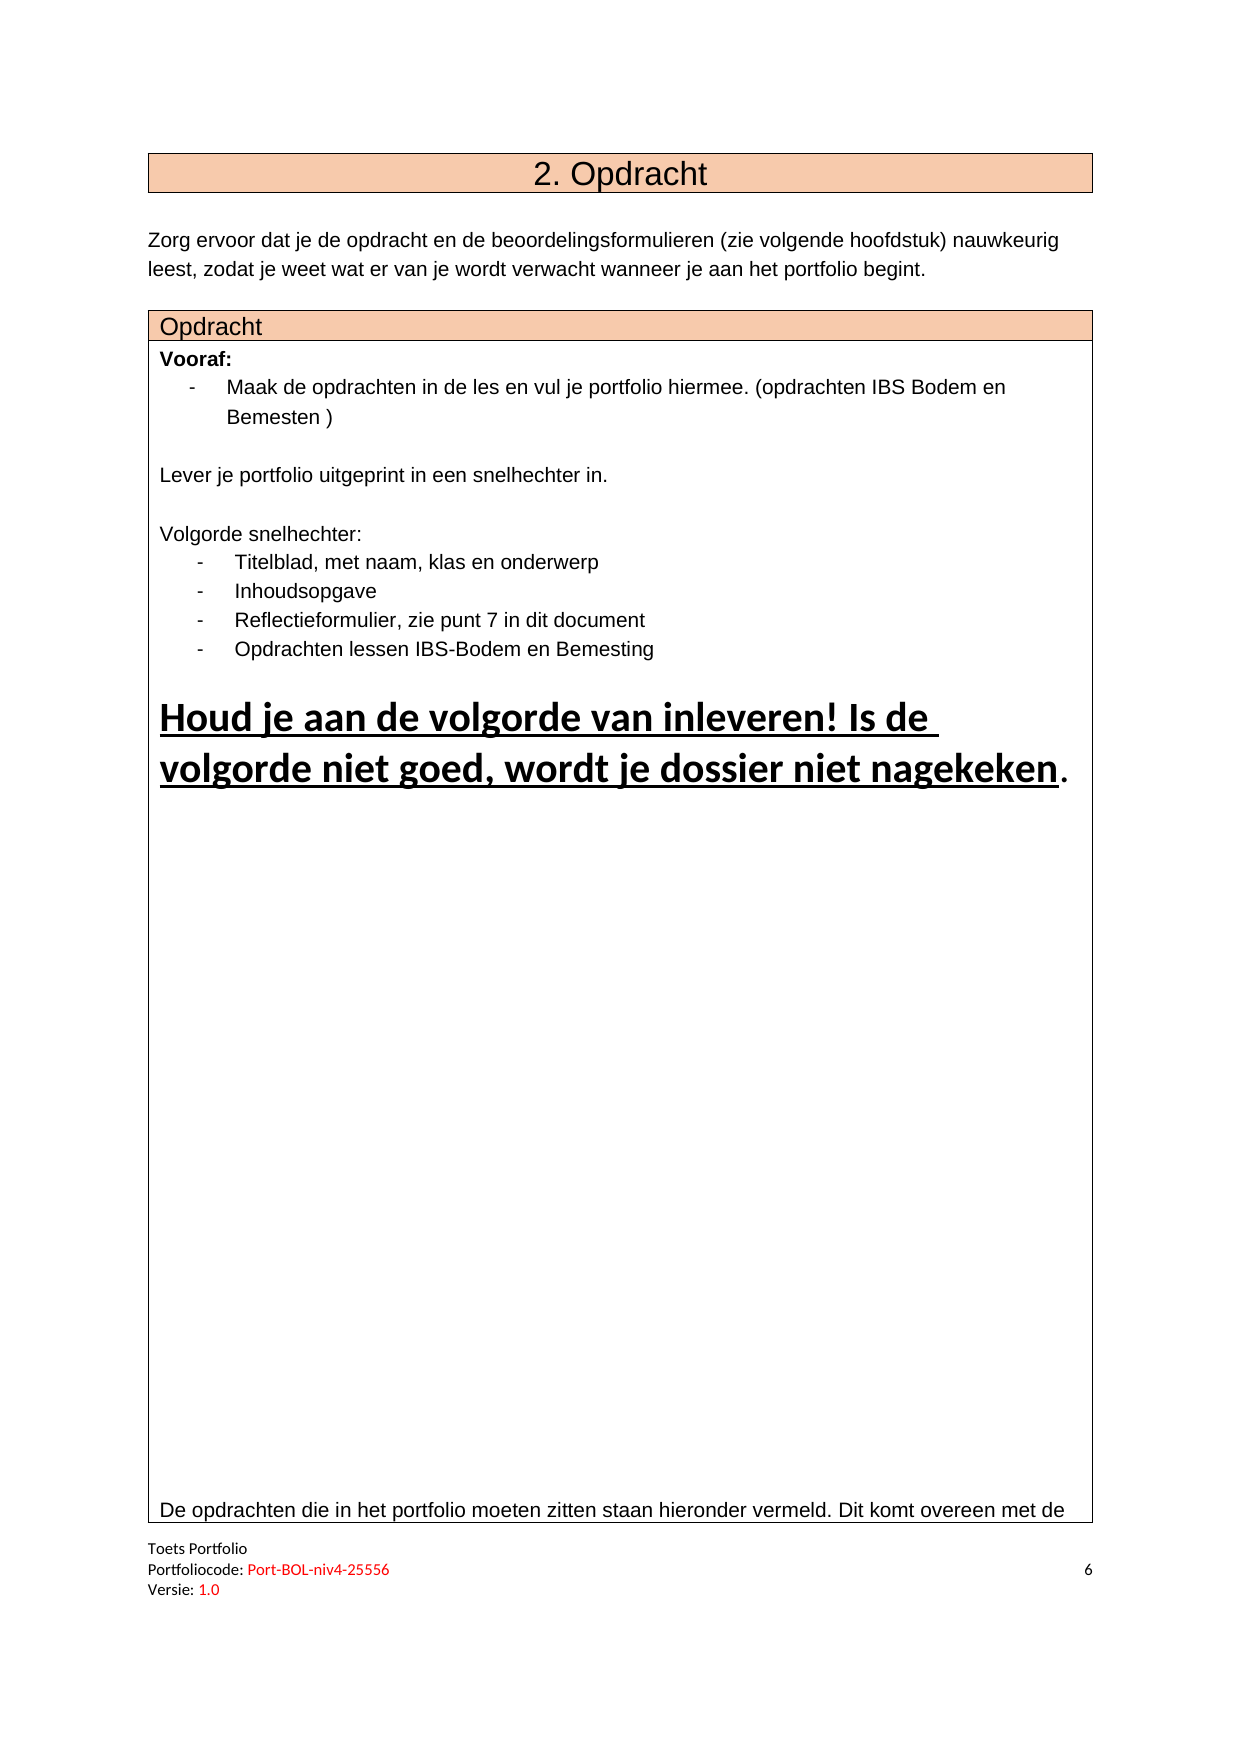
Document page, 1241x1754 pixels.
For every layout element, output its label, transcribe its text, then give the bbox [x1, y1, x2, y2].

table_header Opdracht [149, 311, 1092, 340]
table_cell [149, 341, 1092, 1522]
text Zorg ervoor dat je de opdracht en de beoordelingsformulieren (zie volgende hoofdstuk) nauwkeurig leest, zodat je weet wat er van je wordt verwacht wanneer je aan het portfolio begint. [148, 222, 1093, 281]
table_header 2. Opdracht [149, 154, 1092, 192]
